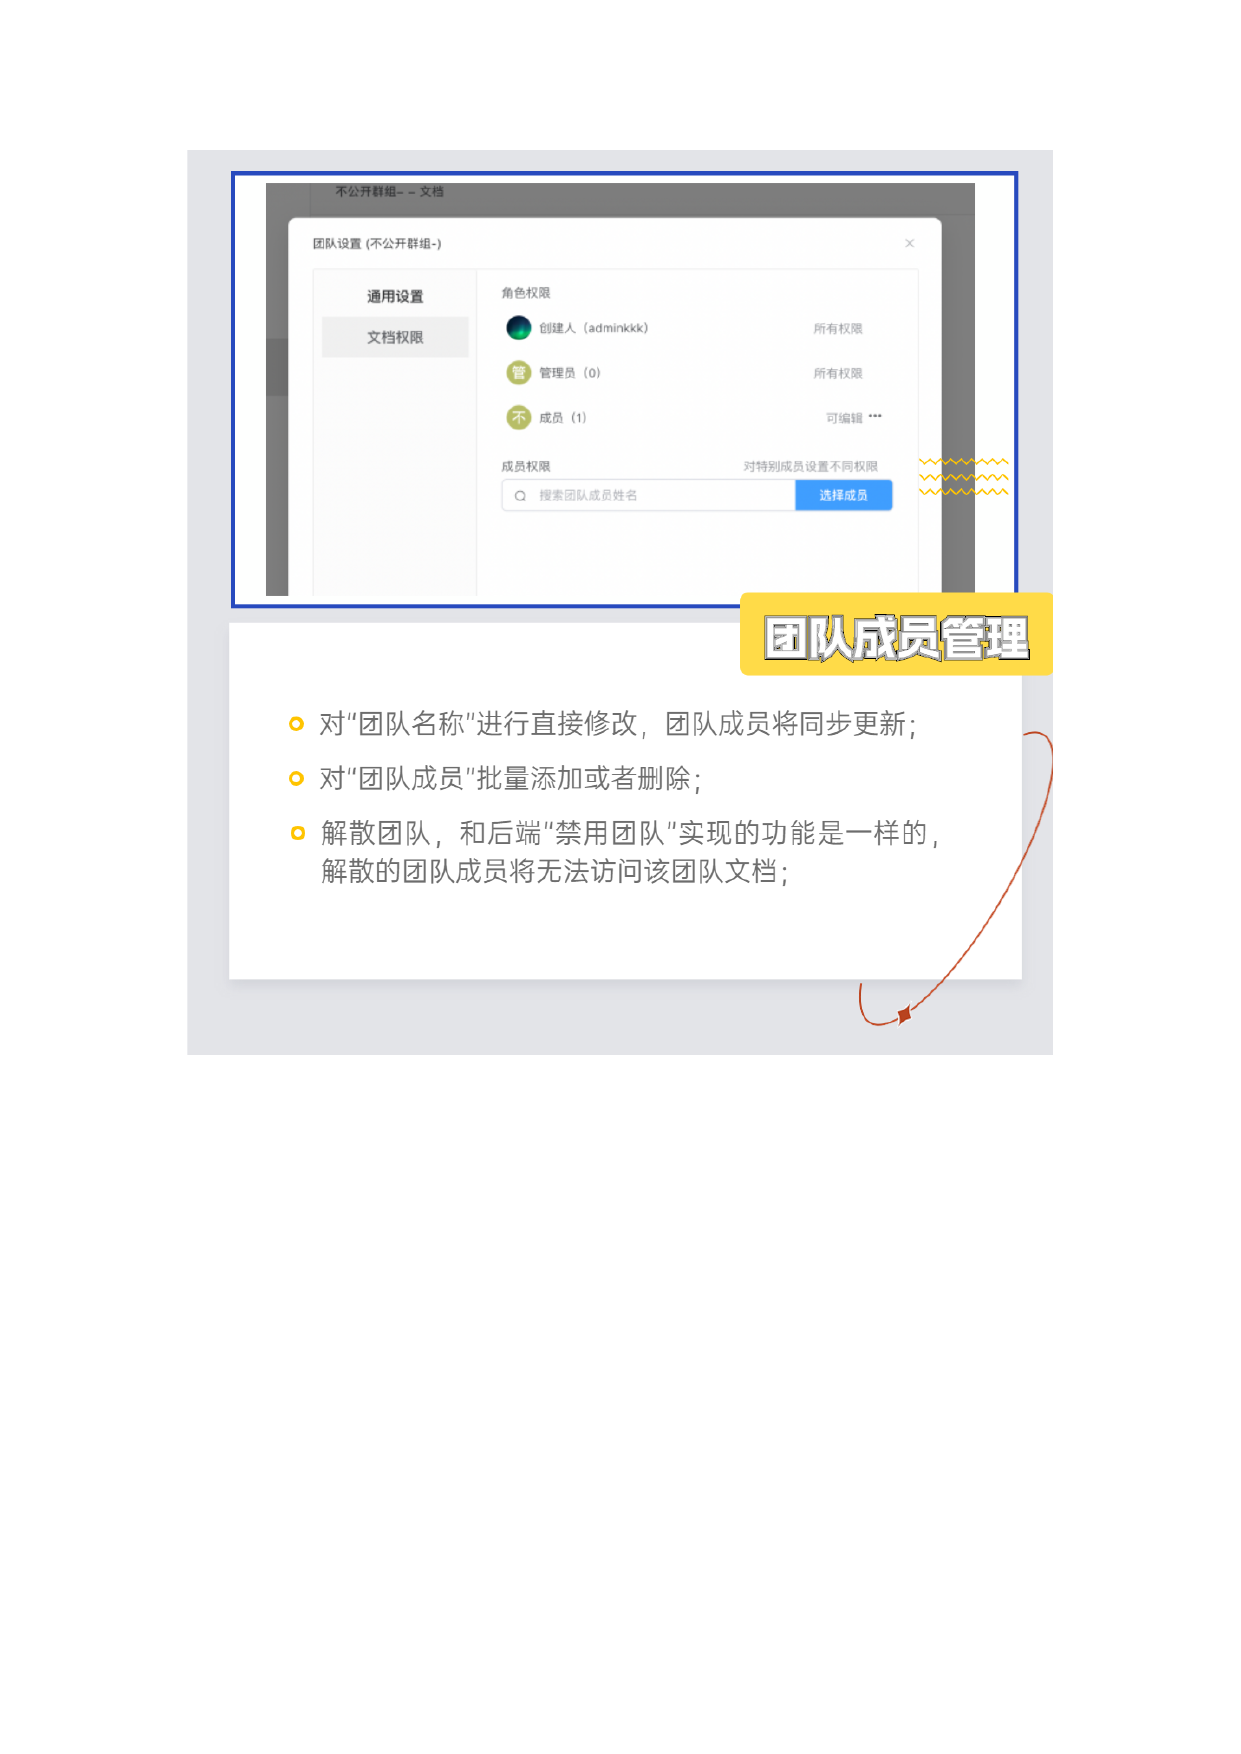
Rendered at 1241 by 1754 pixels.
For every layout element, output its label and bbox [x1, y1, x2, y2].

picture [187, 150, 1053, 1055]
